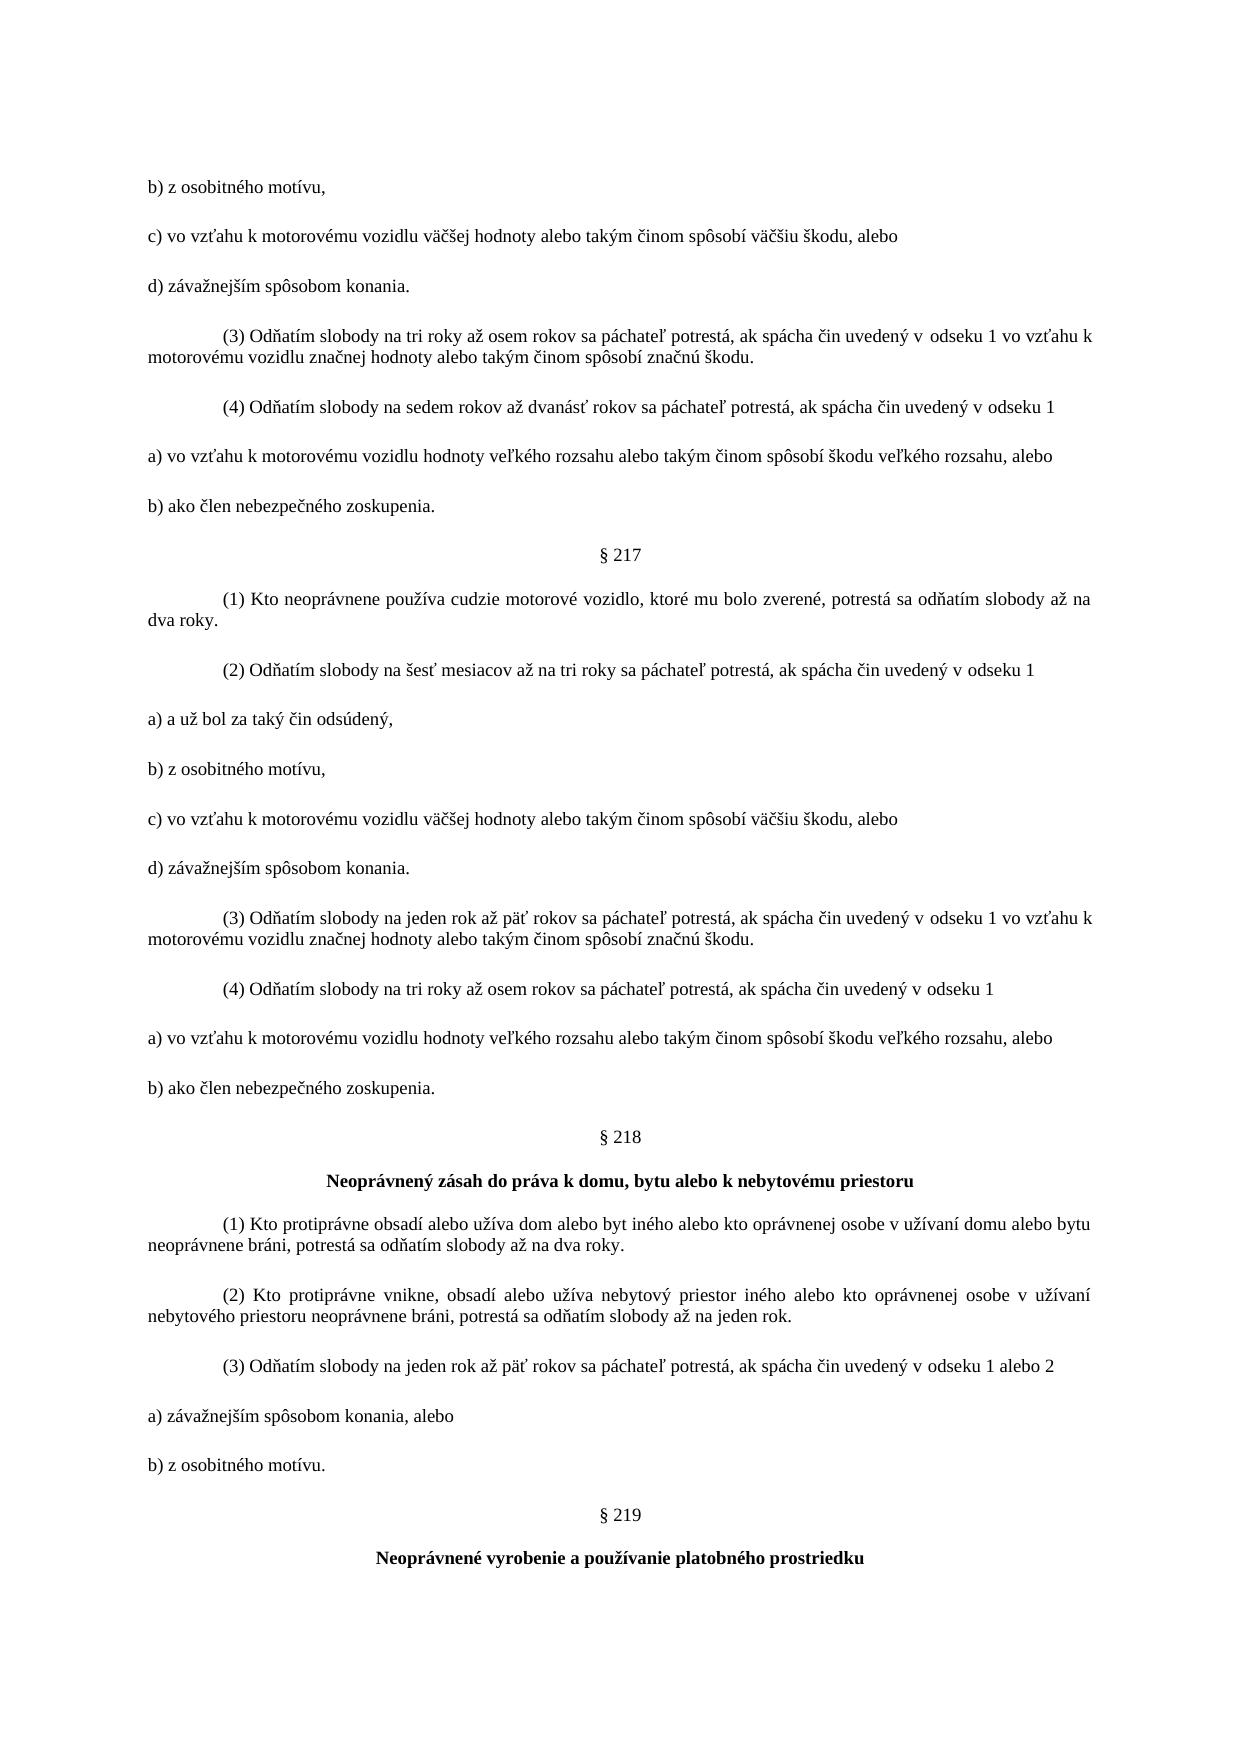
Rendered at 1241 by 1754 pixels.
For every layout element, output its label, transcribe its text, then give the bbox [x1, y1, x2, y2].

text b) ako člen nebezpečného zoskupenia. [148, 1077, 1092, 1098]
text (3) Odňatím slobody na tri roky až osem rokov sa páchateľ potrestá, ak spácha čin uvedený v odseku 1 vo vzťahu k motorovému vozidlu značnej hodnoty alebo takým činom spôsobí značnú škodu. [148, 324, 1092, 368]
text c) vo vzťahu k motorovému vozidlu väčšej hodnoty alebo takým činom spôsobí väčšiu škodu, alebo [148, 807, 1092, 829]
text a) a už bol za taký čin odsúdený, [148, 708, 1092, 730]
text a) vo vzťahu k motorovému vozidlu hodnoty veľkého rozsahu alebo takým činom spôsobí škodu veľkého rozsahu, alebo [148, 445, 1092, 467]
text (1) Kto neoprávnene používa cudzie motorové vozidlo, ktoré mu bolo zverené, potrestá sa odňatím slobody až na dva roky. [148, 587, 1092, 631]
text (1) Kto protiprávne obsadí alebo užíva dom alebo byt iného alebo kto oprávnenej osobe v užívaní domu alebo bytu neoprávnene bráni, potrestá sa odňatím slobody až na dva roky. [148, 1213, 1092, 1256]
text b) z osobitného motívu. [148, 1454, 1092, 1476]
text (2) Kto protiprávne vnikne, obsadí alebo užíva nebytový priestor iného alebo kto oprávnenej osobe v užívaní nebytového priestoru neoprávnene bráni, potrestá sa odňatím slobody až na jeden rok. [148, 1284, 1092, 1327]
text (3) Odňatím slobody na jeden rok až päť rokov sa páchateľ potrestá, ak spácha čin uvedený v odseku 1 vo vzťahu k motorovému vozidlu značnej hodnoty alebo takým činom spôsobí značnú škodu. [148, 907, 1092, 950]
text a) závažnejším spôsobom konania, alebo [148, 1404, 1092, 1426]
text § 217 [148, 544, 1092, 566]
text (4) Odňatím slobody na tri roky až osem rokov sa páchateľ potrestá, ak spácha čin uvedený v odseku 1 [148, 978, 1092, 999]
text (2) Odňatím slobody na šesť mesiacov až na tri roky sa páchateľ potrestá, ak spácha čin uvedený v odseku 1 [148, 659, 1092, 680]
text b) z osobitného motívu, [148, 758, 1092, 779]
text b) ako člen nebezpečného zoskupenia. [148, 495, 1092, 516]
text Neoprávnený zásah do práva k domu, bytu alebo k nebytovému priestoru [148, 1169, 1092, 1191]
text (3) Odňatím slobody na jeden rok až päť rokov sa páchateľ potrestá, ak spácha čin uvedený v odseku 1 alebo 2 [148, 1355, 1092, 1377]
text d) závažnejším spôsobom konania. [148, 857, 1092, 878]
text c) vo vzťahu k motorovému vozidlu väčšej hodnoty alebo takým činom spôsobí väčšiu škodu, alebo [148, 225, 1092, 247]
text § 219 [148, 1504, 1092, 1525]
text b) z osobitného motívu, [148, 176, 1092, 197]
text d) závažnejším spôsobom konania. [148, 275, 1092, 296]
text a) vo vzťahu k motorovému vozidlu hodnoty veľkého rozsahu alebo takým činom spôsobí škodu veľkého rozsahu, alebo [148, 1027, 1092, 1049]
text Neoprávnené vyrobenie a používanie platobného prostriedku [148, 1547, 1092, 1568]
text § 218 [148, 1126, 1092, 1148]
text (4) Odňatím slobody na sedem rokov až dvanásť rokov sa páchateľ potrestá, ak spácha čin uvedený v odseku 1 [148, 396, 1092, 417]
